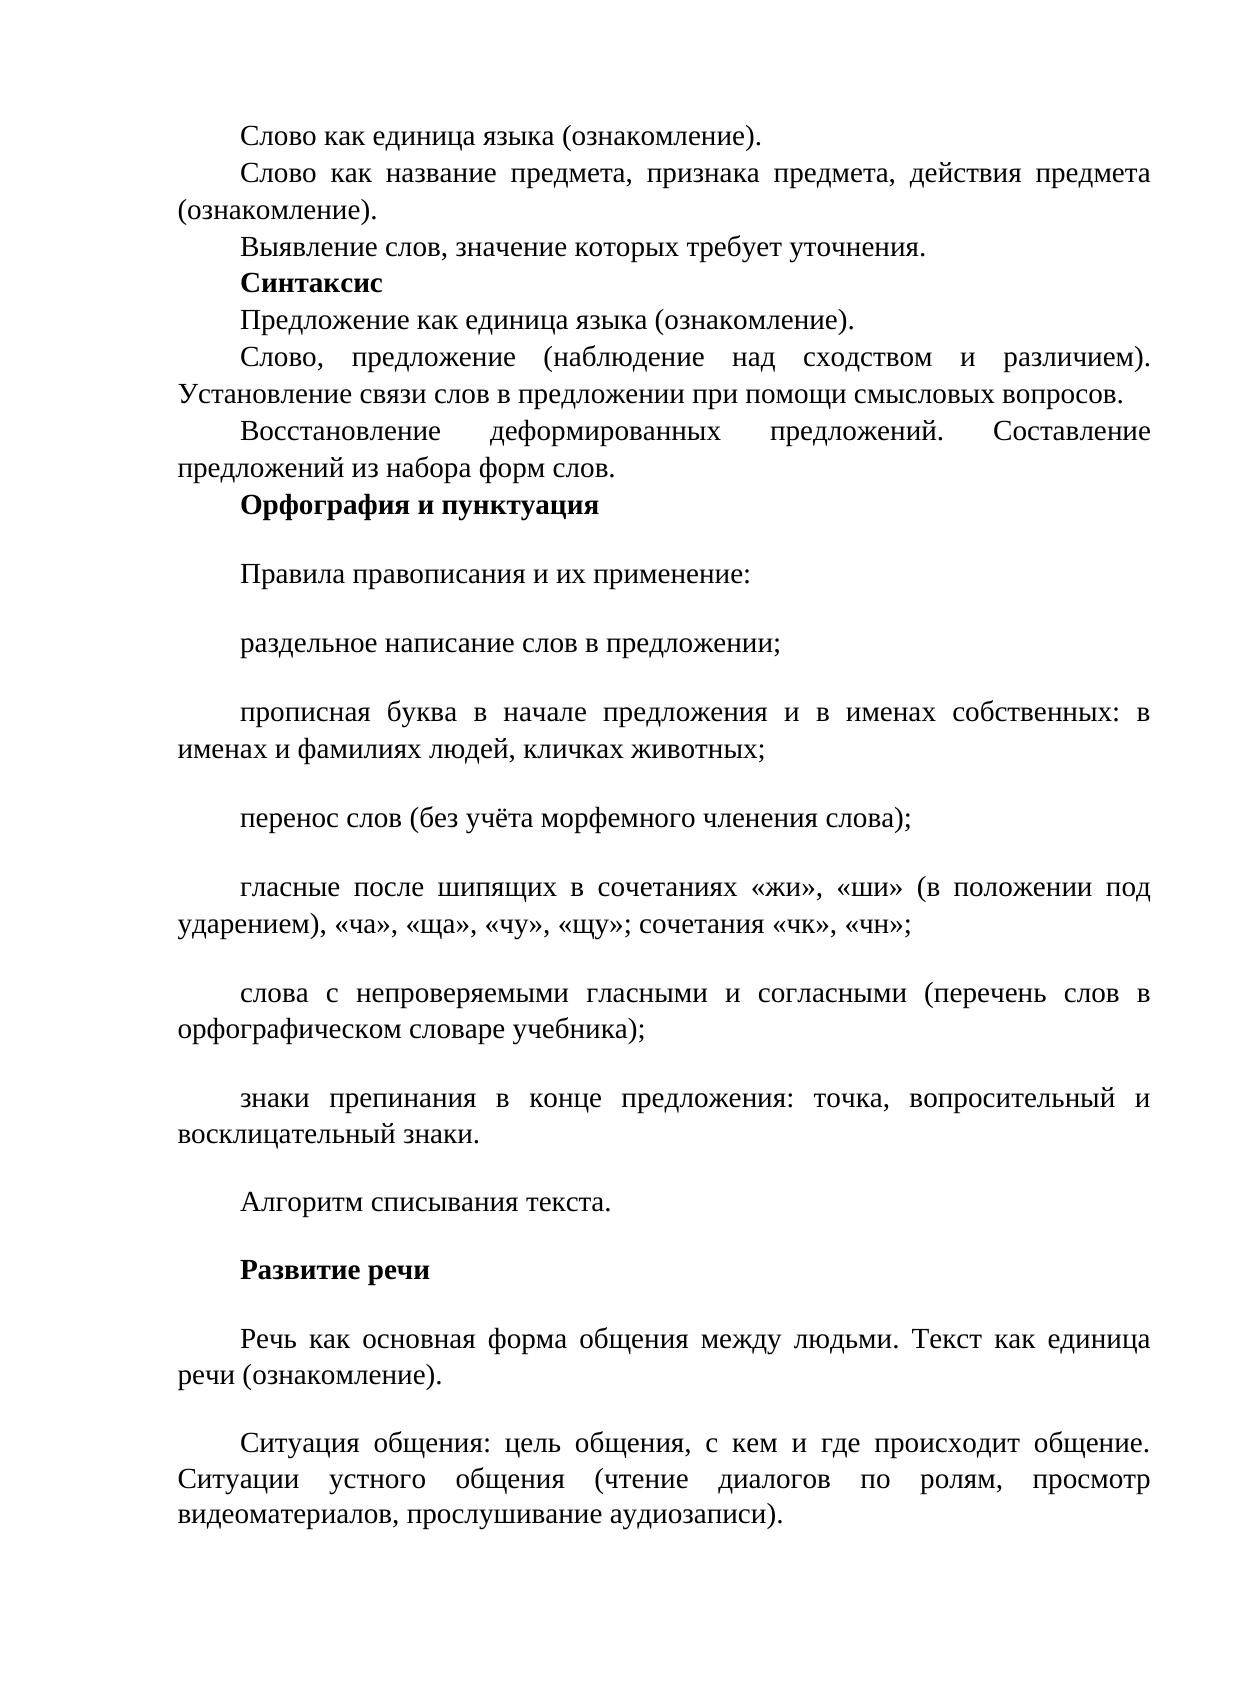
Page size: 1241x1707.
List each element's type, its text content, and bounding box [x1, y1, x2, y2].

text Восстановление деформированных предложений. Составление предложений из набора форм слов. [177, 413, 1152, 483]
text Предложение как единица языка (ознакомление). [177, 302, 1152, 336]
text Слово, предложение (наблюдение над сходством и различием). Установление связи слов в предложении при помощи смысловых вопросов. [177, 339, 1152, 410]
text Выявление слов, значение которых требует уточнения. [177, 229, 1152, 262]
text Орфография и пунктуация [177, 487, 1152, 520]
text Речь как основная форма общения между людьми. Текст как единица речи (ознакомление). [177, 1321, 1152, 1390]
text Ситуация общения: цель общения, с кем и где происходит общение. Ситуации устного общения (чтение диалогов по ролям, просмотр видеоматериалов, прослушивание аудиозаписи). [177, 1425, 1152, 1530]
text Синтаксис [177, 266, 1152, 299]
text раздельное написание слов в предложении; [177, 625, 1152, 658]
text Слово как название предмета, признака предмета, действия предмета (ознакомление). [177, 155, 1152, 225]
text Правила правописания и их применение: [177, 556, 1152, 589]
text Алгоритм списывания текста. [177, 1184, 1152, 1217]
text гласные после шипящих в сочетаниях «жи», «ши» (в положении под ударением), «ча», «ща», «чу», «щу»; сочетания «чк», «чн»; [177, 869, 1152, 939]
text знаки препинания в конце предложения: точка, вопросительный и восклицательный знаки. [177, 1080, 1152, 1149]
text прописная буква в начале предложения и в именах собственных: в именах и фамилиях людей, кличках животных; [177, 694, 1152, 764]
text Развитие речи [177, 1252, 1152, 1286]
text Слово как единица языка (ознакомление). [177, 118, 1152, 152]
text слова с непроверяемыми гласными и согласными (перечень слов в орфографическом словаре учебника); [177, 975, 1152, 1045]
text перенос слов (без учёта морфемного членения слова); [177, 800, 1152, 833]
